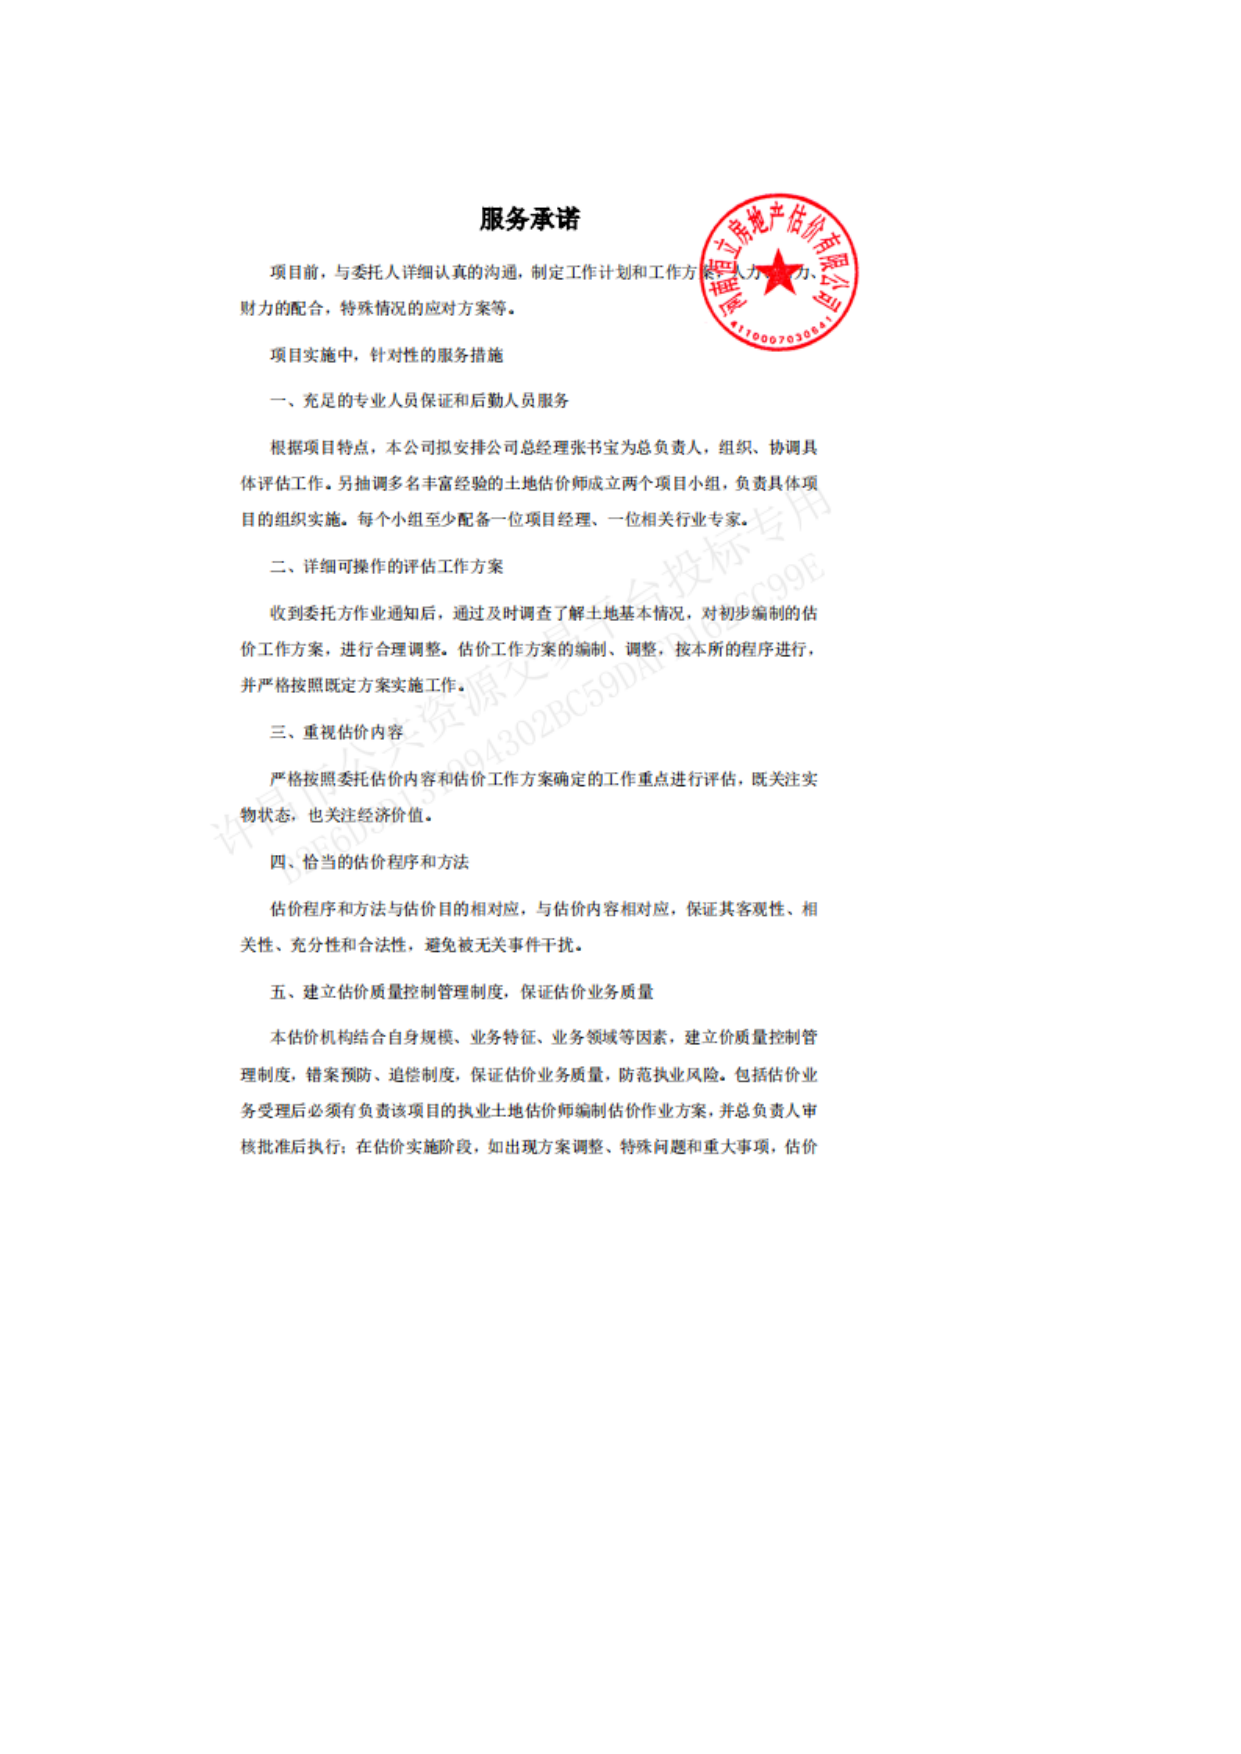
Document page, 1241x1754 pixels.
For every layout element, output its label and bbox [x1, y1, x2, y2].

picture [187, 162, 875, 1170]
